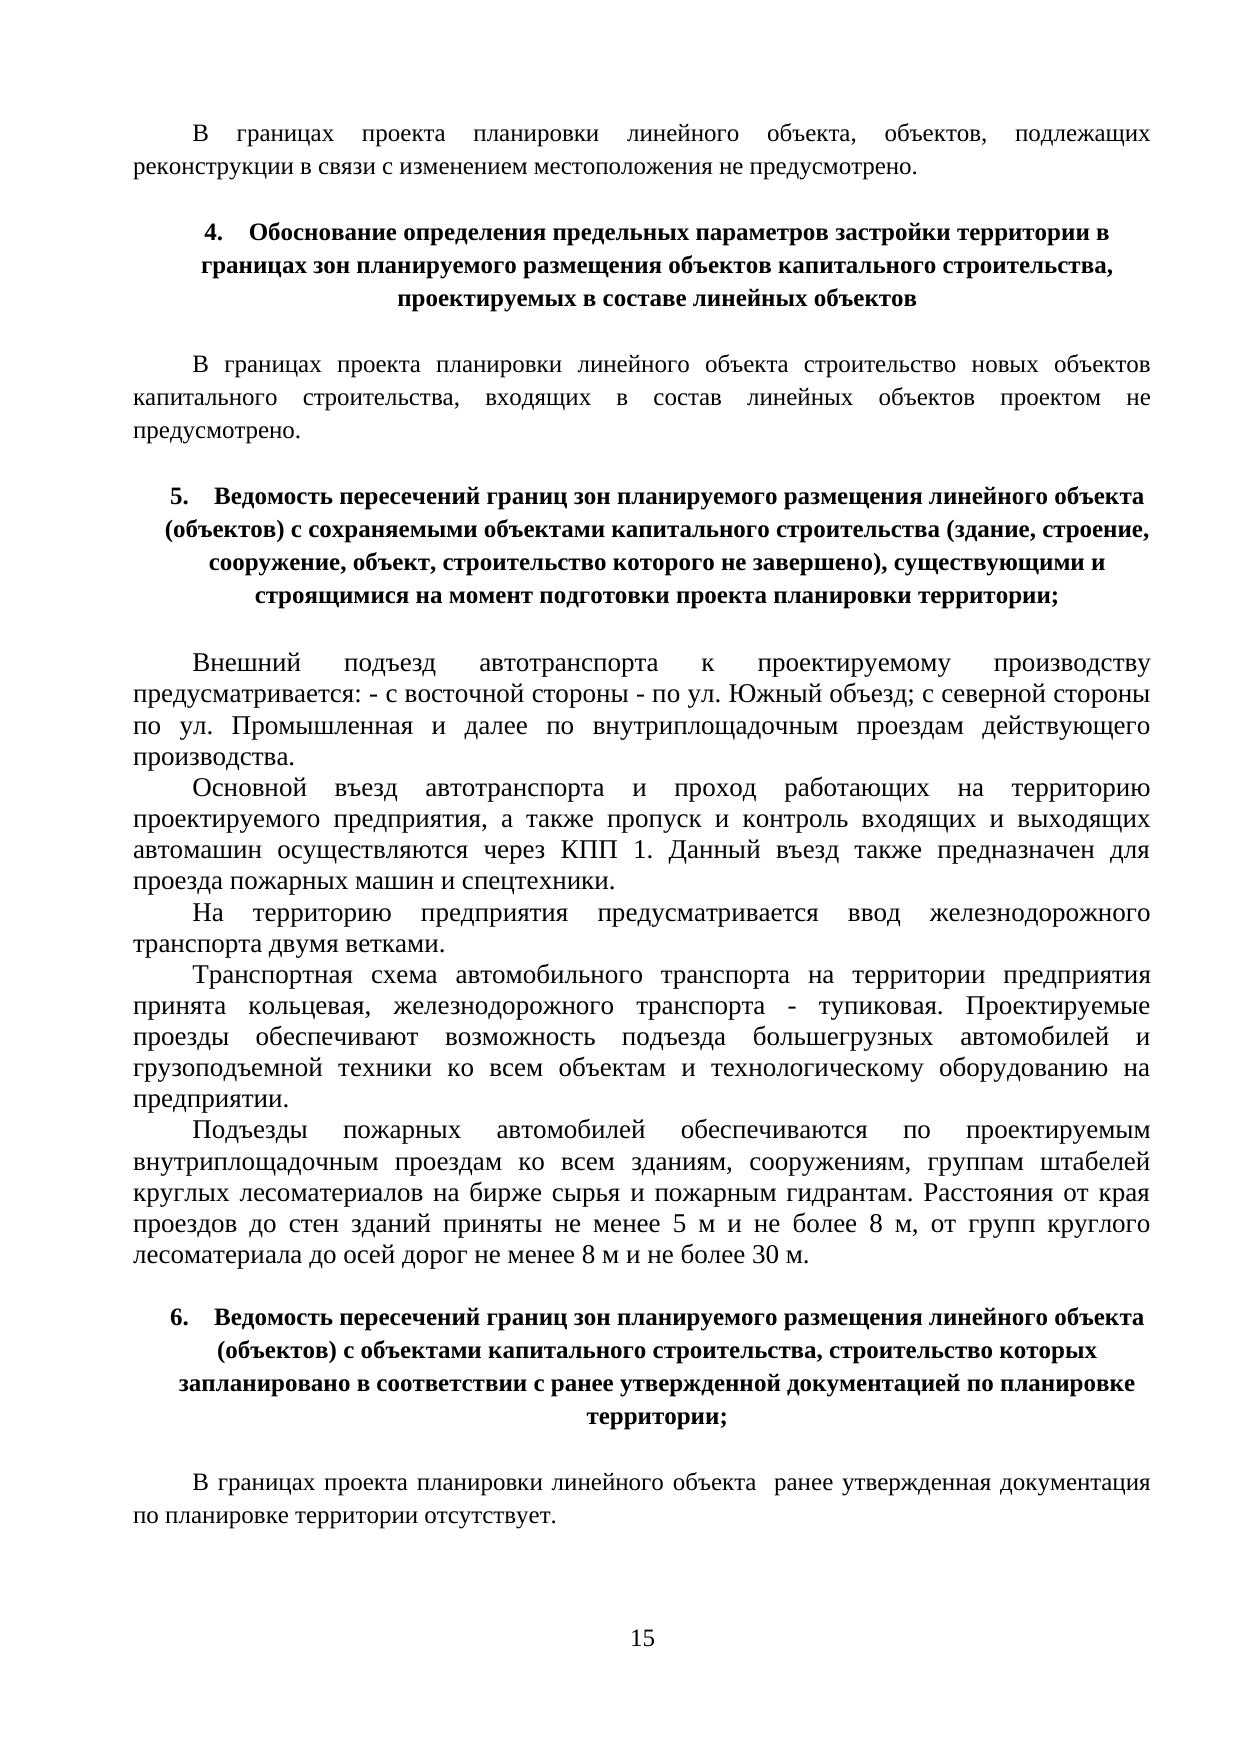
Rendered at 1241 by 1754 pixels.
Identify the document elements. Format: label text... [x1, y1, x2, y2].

text Подъезды пожарных автомобилей обеспечиваются по проектируемым внутриплощадочным проездам ко всем зданиям, сооружениям, группам штабелей круглых лесоматериалов на бирже сырья и пожарным гидрантам. Расстояния от края проездов до стен зданий приняты не менее 5 м и не более 8 м, от групп круглого лесоматериала до осей дорог не менее 8 м и не более 30 м. [133, 1114, 1152, 1269]
list Ведомость пересечений границ зон планируемого размещения линейного объекта (объектов) с объектами капитального строительства, строительство которых запланировано в соответствии с ранее утвержденной документацией по планировке территории; [162, 1302, 1152, 1430]
text На территорию предприятия предусматривается ввод железнодорожного транспорта двумя ветками. [133, 896, 1152, 958]
text В границах проекта планировки линейного объекта строительство новых объектов капитального строительства, входящих в состав линейных объектов проектом не предусмотрено. [133, 349, 1152, 444]
list Обоснование определения предельных параметров застройки территории в границах зон планируемого размещения объектов капитального строительства, проектируемых в составе линейных объектов [162, 217, 1152, 312]
text В границах проекта планировки линейного объекта, объектов, подлежащих реконструкции в связи с изменением местоположения не предусмотрено. [133, 118, 1152, 180]
text В границах проекта планировки линейного объекта ранее утвержденная документация по планировке территории отсутствует. [133, 1467, 1152, 1529]
text Основной въезд автотранспорта и проход работающих на территорию проектируемого предприятия, а также пропуск и контроль входящих и выходящих автомашин осуществляются через КПП 1. Данный въезд также предназначен для проезда пожарных машин и спецтехники. [133, 771, 1152, 896]
text Транспортная схема автомобильного транспорта на территории предприятия принята кольцевая, железнодорожного транспорта - тупиковая. Проектируемые проезды обеспечивают возможность подъезда большегрузных автомобилей и грузоподъемной техники ко всем объектам и технологическому оборудованию на предприятии. [133, 958, 1152, 1114]
list Ведомость пересечений границ зон планируемого размещения линейного объекта (объектов) с сохраняемыми объектами капитального строительства (здание, строение, сооружение, объект, строительство которого не завершено), существующими и строящимися на момент подготовки проекта планировки территории; [162, 481, 1152, 609]
text Внешний подъезд автотранспорта к проектируемому производству предусматривается: - с восточной стороны - по ул. Южный объезд; с северной стороны по ул. Промышленная и далее по внутриплощадочным проездам действующего производства. [133, 646, 1152, 771]
